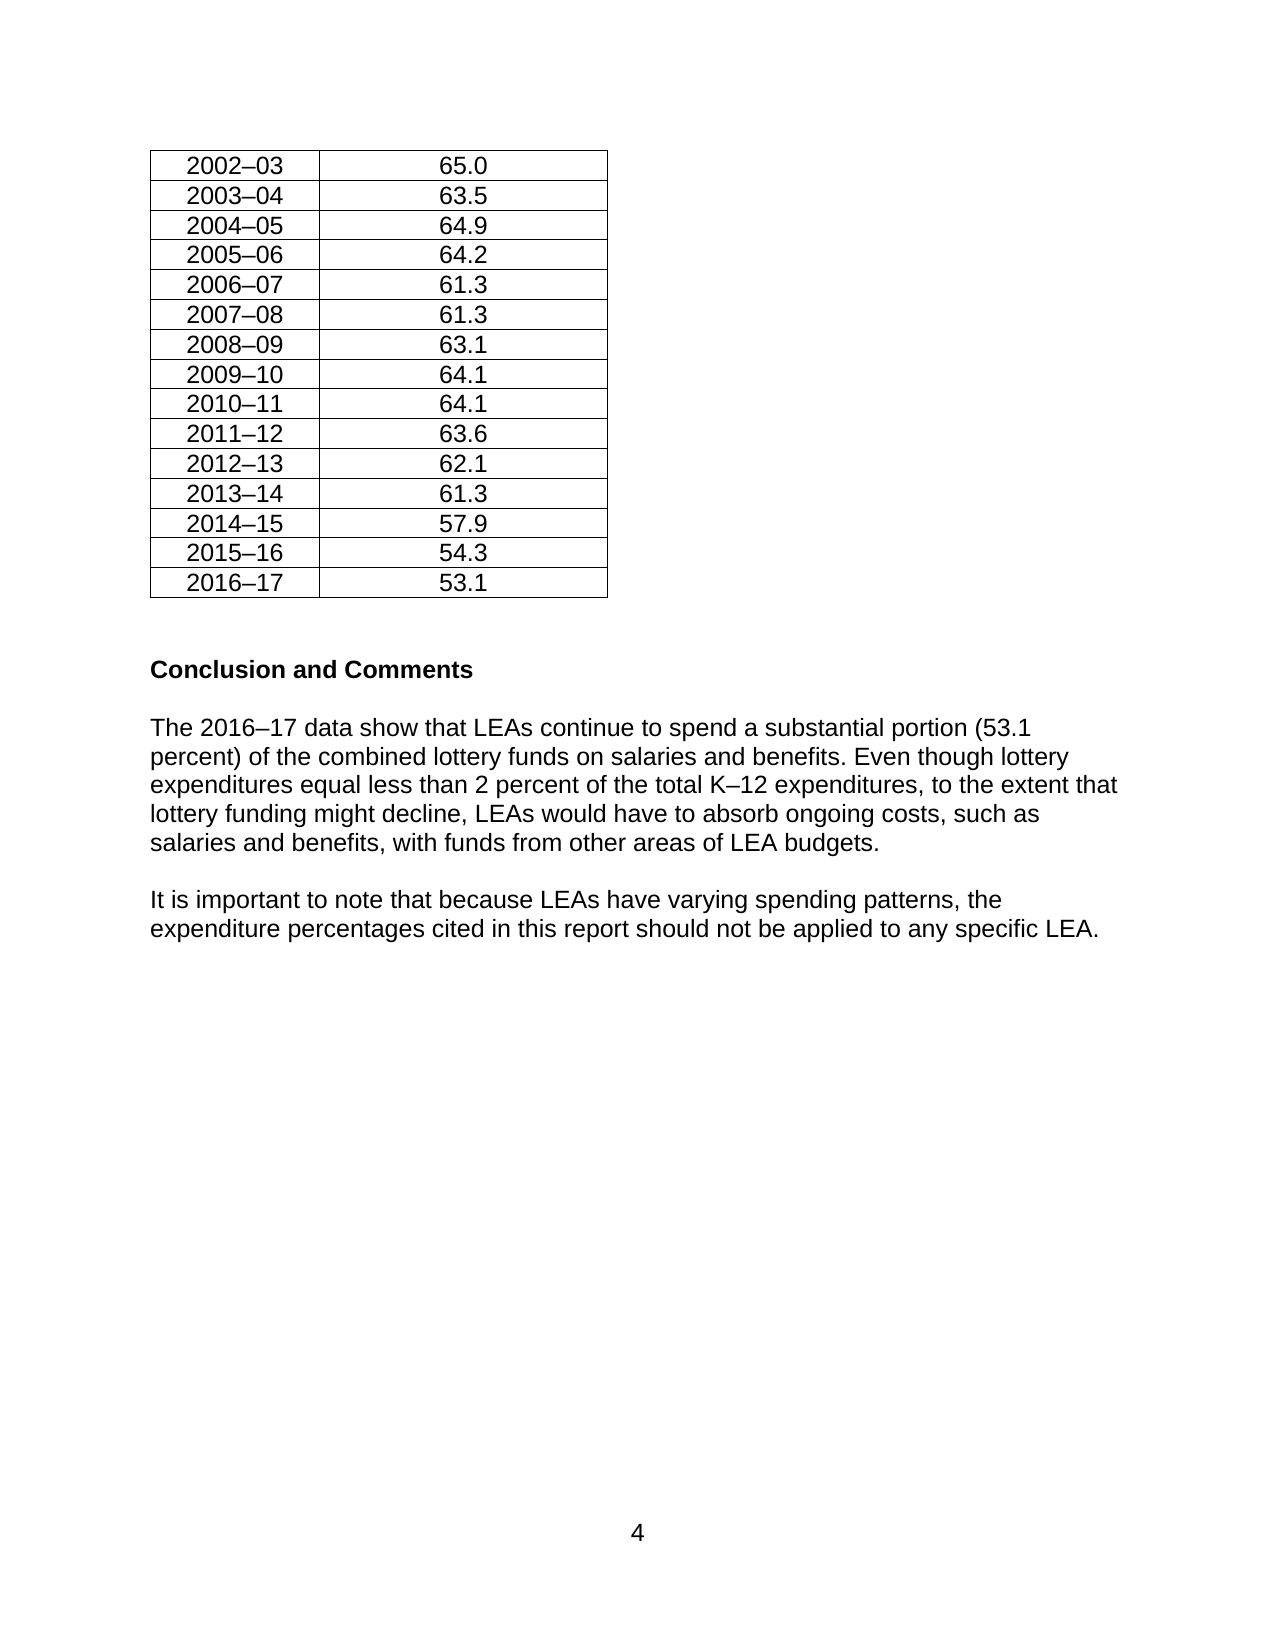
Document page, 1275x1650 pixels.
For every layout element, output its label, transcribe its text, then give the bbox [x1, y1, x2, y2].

table_cell 62.1 [320, 449, 607, 478]
table_cell 64.2 [320, 240, 607, 269]
table_cell 53.1 [320, 568, 607, 597]
table_cell 2003–04 [151, 181, 319, 209]
table_cell 2005–06 [151, 240, 319, 269]
table_cell 63.6 [320, 419, 607, 448]
table_cell 61.3 [320, 300, 607, 329]
table_cell 54.3 [320, 538, 607, 567]
text The 2016–17 data show that LEAs continue to spend a substantial portion (53.1 percent) of the combined lottery funds on salaries and benefits. Even though lottery expenditures equal less than 2 percent of the total K–12 expenditures, to the extent that lottery funding might decline, LEAs would have to absorb ongoing costs, such as salaries and benefits, with funds from other areas of LEA budgets. [150, 713, 1125, 857]
table_cell 2006–07 [151, 270, 319, 299]
table_cell 2010–11 [151, 389, 319, 418]
table_cell 63.1 [320, 330, 607, 358]
table_cell 63.5 [320, 181, 607, 209]
table_cell 65.0 [320, 151, 607, 180]
subtitle Conclusion and Comments [150, 655, 1125, 684]
table_cell 64.1 [320, 360, 607, 388]
table_cell 2008–09 [151, 330, 319, 358]
table_cell 2016–17 [151, 568, 319, 597]
text It is important to note that because LEAs have varying spending patterns, the expenditure percentages cited in this report should not be applied to any specific LEA. [150, 885, 1125, 943]
table_cell 61.3 [320, 270, 607, 299]
table_cell 2013–14 [151, 479, 319, 507]
table_cell 61.3 [320, 479, 607, 507]
table_cell 2011–12 [151, 419, 319, 448]
table_cell 2007–08 [151, 300, 319, 329]
table_cell 2014–15 [151, 509, 319, 537]
table_cell 2004–05 [151, 211, 319, 239]
table_cell 2009–10 [151, 360, 319, 388]
table_cell 2002–03 [151, 151, 319, 180]
table_cell 2012–13 [151, 449, 319, 478]
table_cell 64.1 [320, 389, 607, 418]
table_cell 57.9 [320, 509, 607, 537]
table_cell 2015–16 [151, 538, 319, 567]
table_cell 64.9 [320, 211, 607, 239]
